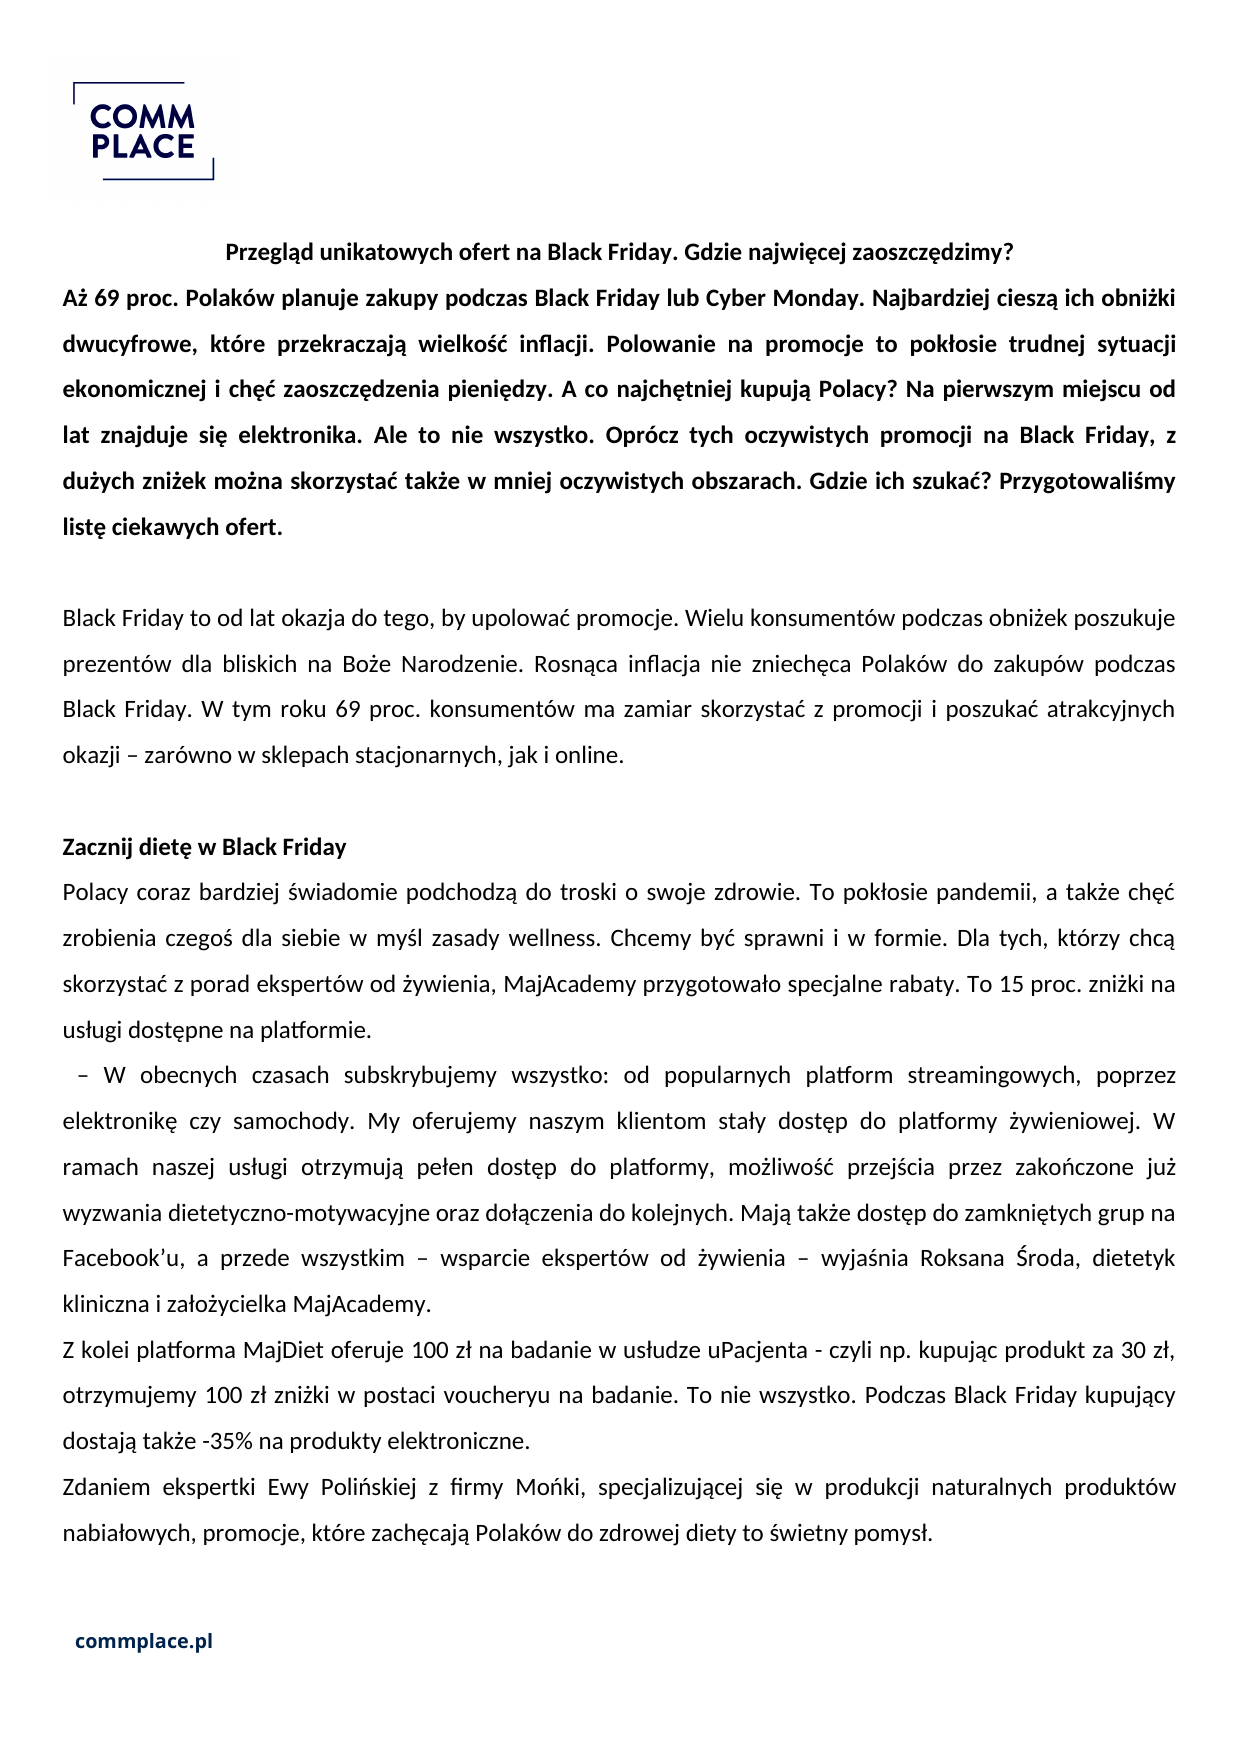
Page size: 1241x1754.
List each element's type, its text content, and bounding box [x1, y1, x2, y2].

text Z kolei platforma MajDiet oferuje 100 zł na badanie w usłudze uPacjenta - czyli np. kupując produkt za 30 zł, otrzymujemy 100 zł zniżki w postaci voucheryu na badanie. To nie wszystko. Podczas Black Friday kupujący dostają także -35% na produkty elektroniczne. [62, 1334, 1178, 1456]
picture [48, 58, 239, 204]
text Przegląd unikatowych ofert na Black Friday. Gdzie najwięcej zaoszczędzimy? [62, 236, 1178, 267]
text Polacy coraz bardziej świadomie podchodzą do troski o swoje zdrowie. To pokłosie pandemii, a także chęć zrobienia czegoś dla siebie w myśl zasady wellness. Chcemy być sprawni i w formie. Dla tych, którzy chcą skorzystać z porad ekspertów od żywienia, MajAcademy przygotowało specjalne rabaty. To 15 proc. zniżki na usługi dostępne na platformie. [62, 877, 1178, 1044]
text Aż 69 proc. Polaków planuje zakupy podczas Black Friday lub Cyber Monday. Najbardziej cieszą ich obniżki dwucyfrowe, które przekraczają wielkość inflacji. Polowanie na promocje to pokłosie trudnej sytuacji ekonomicznej i chęć zaoszczędzenia pieniędzy. A co najchętniej kupują Polacy? Na pierwszym miejscu od lat znajduje się elektronika. Ale to nie wszystko. Oprócz tych oczywistych promocji na Black Friday, z dużych zniżek można skorzystać także w mniej oczywistych obszarach. Gdzie ich szukać? Przygotowaliśmy listę ciekawych ofert. [62, 282, 1178, 541]
text – W obecnych czasach subskrybujemy wszystko: od popularnych platform streamingowych, poprzez elektronikę czy samochody. My oferujemy naszym klientom stały dostęp do platformy żywieniowej. W ramach naszej usługi otrzymują pełen dostęp do platformy, możliwość przejścia przez zakończone już wyzwania dietetyczno-motywacyjne oraz dołączenia do kolejnych. Mają także dostęp do zamkniętych grup na Facebook’u, a przede wszystkim – wsparcie ekspertów od żywienia – wyjaśnia Roksana Środa, dietetyk kliniczna i założycielka MajAcademy. [62, 1059, 1178, 1319]
text Black Friday to od lat okazja do tego, by upolować promocje. Wielu konsumentów podczas obniżek poszukuje prezentów dla bliskich na Boże Narodzenie. Rosnąca inflacja nie zniechęca Polaków do zakupów podczas Black Friday. W tym roku 69 proc. konsumentów ma zamiar skorzystać z promocji i poszukać atrakcyjnych okazji – zarówno w sklepach stacjonarnych, jak i online. [62, 602, 1178, 770]
text Zacznij dietę w Black Friday [62, 831, 1178, 861]
text Zdaniem ekspertki Ewy Polińskiej z firmy Mońki, specjalizującej się w produkcji naturalnych produktów nabiałowych, promocje, które zachęcają Polaków do zdrowej diety to świetny pomysł. [62, 1471, 1178, 1547]
